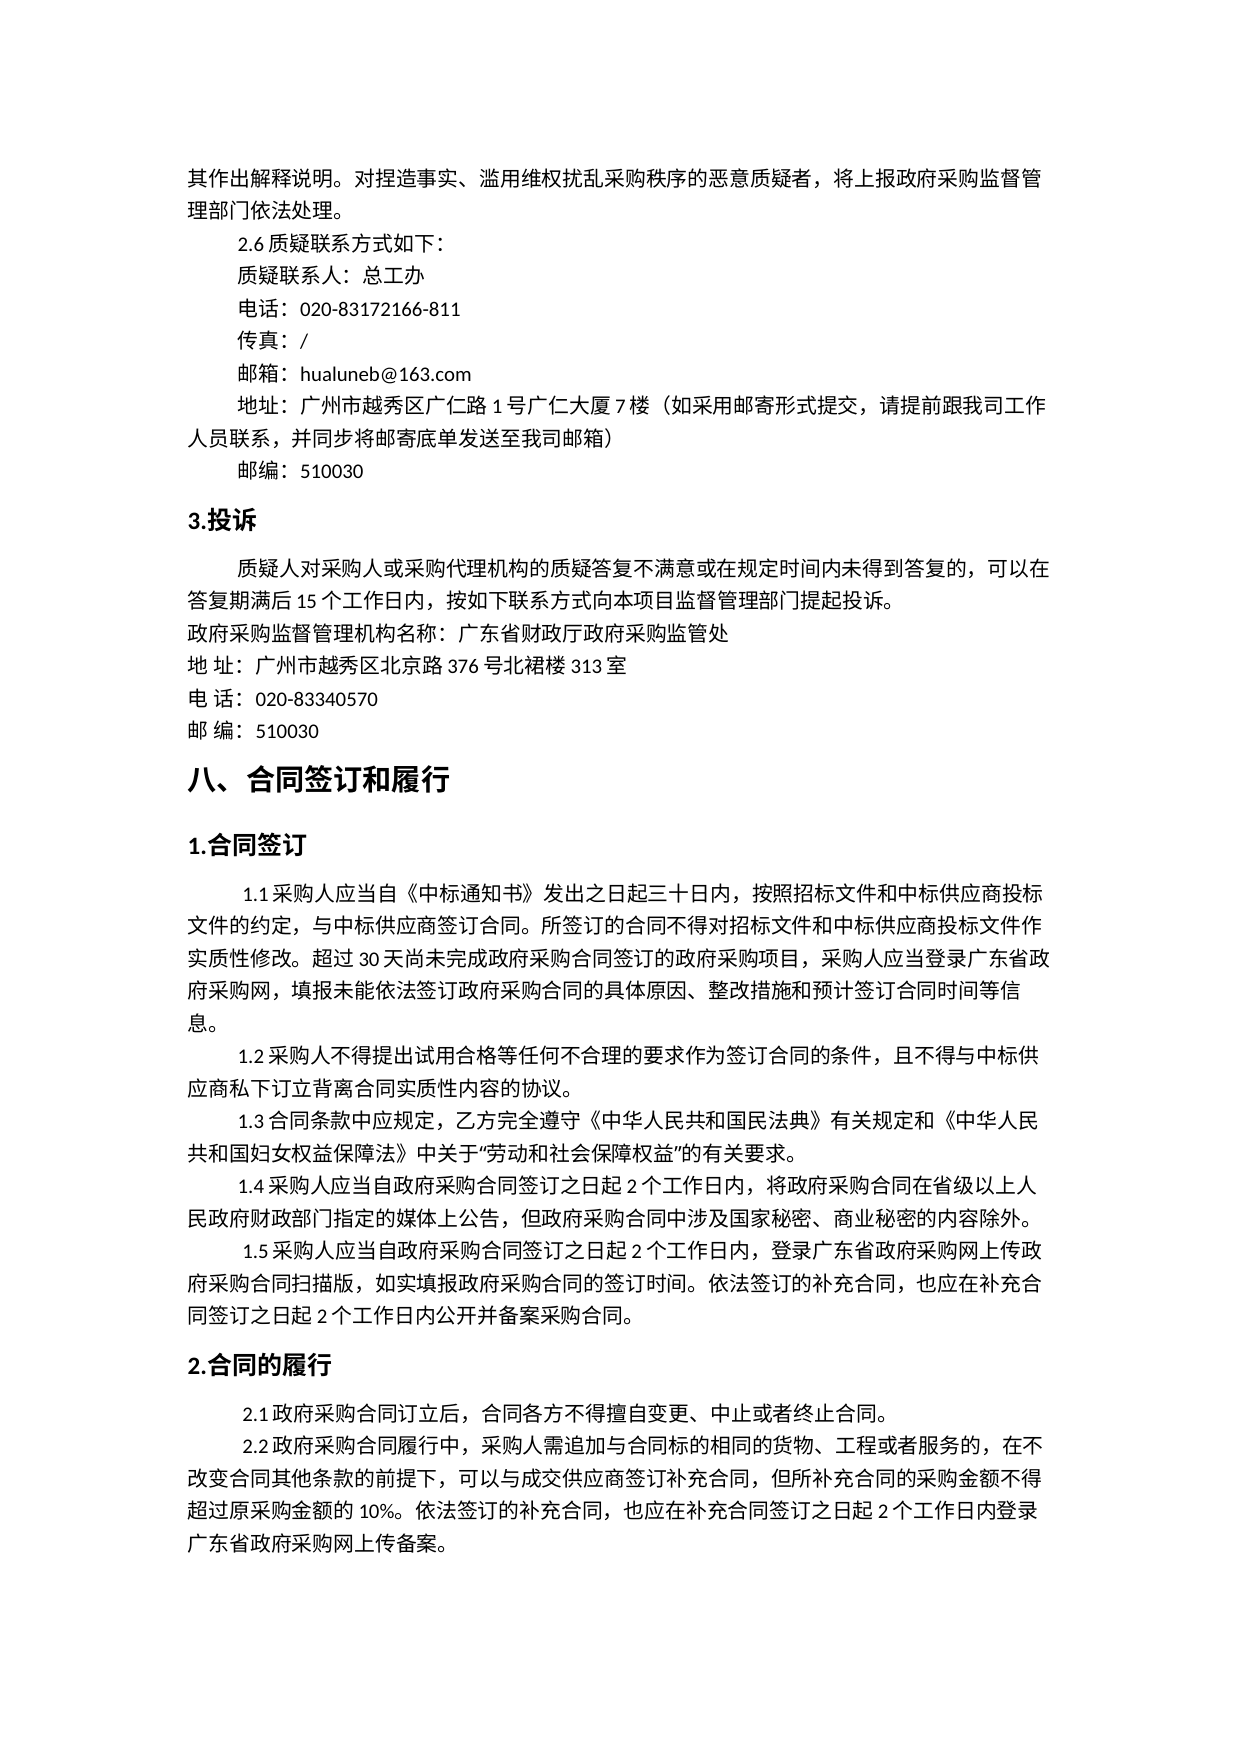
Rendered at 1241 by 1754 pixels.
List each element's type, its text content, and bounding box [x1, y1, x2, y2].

text 地 址：广州市越秀区北京路376号北裙楼313室 [187, 649, 1053, 682]
text 政府采购监督管理机构名称：广东省财政厅政府采购监管处 [187, 617, 1053, 649]
text 1.合同签订 [187, 812, 1053, 877]
text 2.合同的履行 [187, 1332, 1053, 1397]
text 1.3合同条款中应规定，乙方完全遵守《中华人民共和国民法典》有关规定和《中华人民共和国妇女权益保障法》中关于“劳动和社会保障权益”的有关要求。 [187, 1104, 1053, 1169]
text 1.2采购人不得提出试用合格等任何不合理的要求作为签订合同的条件，且不得与中标供应商私下订立背离合同实质性内容的协议。 [187, 1039, 1053, 1104]
text 1.4采购人应当自政府采购合同签订之日起2个工作日内，将政府采购合同在省级以上人民政府财政部门指定的媒体上公告，但政府采购合同中涉及国家秘密、商业秘密的内容除外。 [187, 1169, 1053, 1234]
text 质疑联系人：总工办 [187, 259, 1053, 292]
text 传真：/ [187, 324, 1053, 357]
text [187, 162, 1053, 227]
text 邮编：510030 [187, 454, 1053, 487]
text 2.2政府采购合同履行中，采购人需追加与合同标的相同的货物、工程或者服务的，在不改变合同其他条款的前提下，可以与成交供应商签订补充合同，但所补充合同的采购金额不得超过原采购金额的10%。依法签订的补充合同，也应在补充合同签订之日起2个工作日内登录广东省政府采购网上传备案。 [187, 1429, 1053, 1559]
text 地址：广州市越秀区广仁路1号广仁大厦7楼（如采用邮寄形式提交，请提前跟我司工作人员联系，并同步将邮寄底单发送至我司邮箱） [187, 389, 1053, 454]
text 2.6质疑联系方式如下： [187, 227, 1053, 259]
text 电 话：020-83340570 [187, 682, 1053, 714]
text 八、合同签订和履行 [187, 747, 1053, 812]
text 电话：020-83172166-811 [187, 292, 1053, 324]
text 质疑人对采购人或采购代理机构的质疑答复不满意或在规定时间内未得到答复的，可以在答复期满后15个工作日内，按如下联系方式向本项目监督管理部门提起投诉。 [187, 552, 1053, 617]
text 1.5采购人应当自政府采购合同签订之日起2个工作日内，登录广东省政府采购网上传政府采购合同扫描版，如实填报政府采购合同的签订时间。依法签订的补充合同，也应在补充合同签订之日起2个工作日内公开并备案采购合同。 [187, 1234, 1053, 1332]
text 1.1采购人应当自《中标通知书》发出之日起三十日内，按照招标文件和中标供应商投标文件的约定，与中标供应商签订合同。所签订的合同不得对招标文件和中标供应商投标文件作实质性修改。超过30天尚未完成政府采购合同签订的政府采购项目，采购人应当登录广东省政府采购网，填报未能依法签订政府采购合同的具体原因、整改措施和预计签订合同时间等信息。 [187, 877, 1053, 1039]
text 邮 编：510030 [187, 714, 1053, 747]
text 3.投诉 [187, 487, 1053, 552]
text 邮箱：hualuneb@163.com [187, 357, 1053, 389]
text 2.1政府采购合同订立后，合同各方不得擅自变更、中止或者终止合同。 [187, 1397, 1053, 1429]
